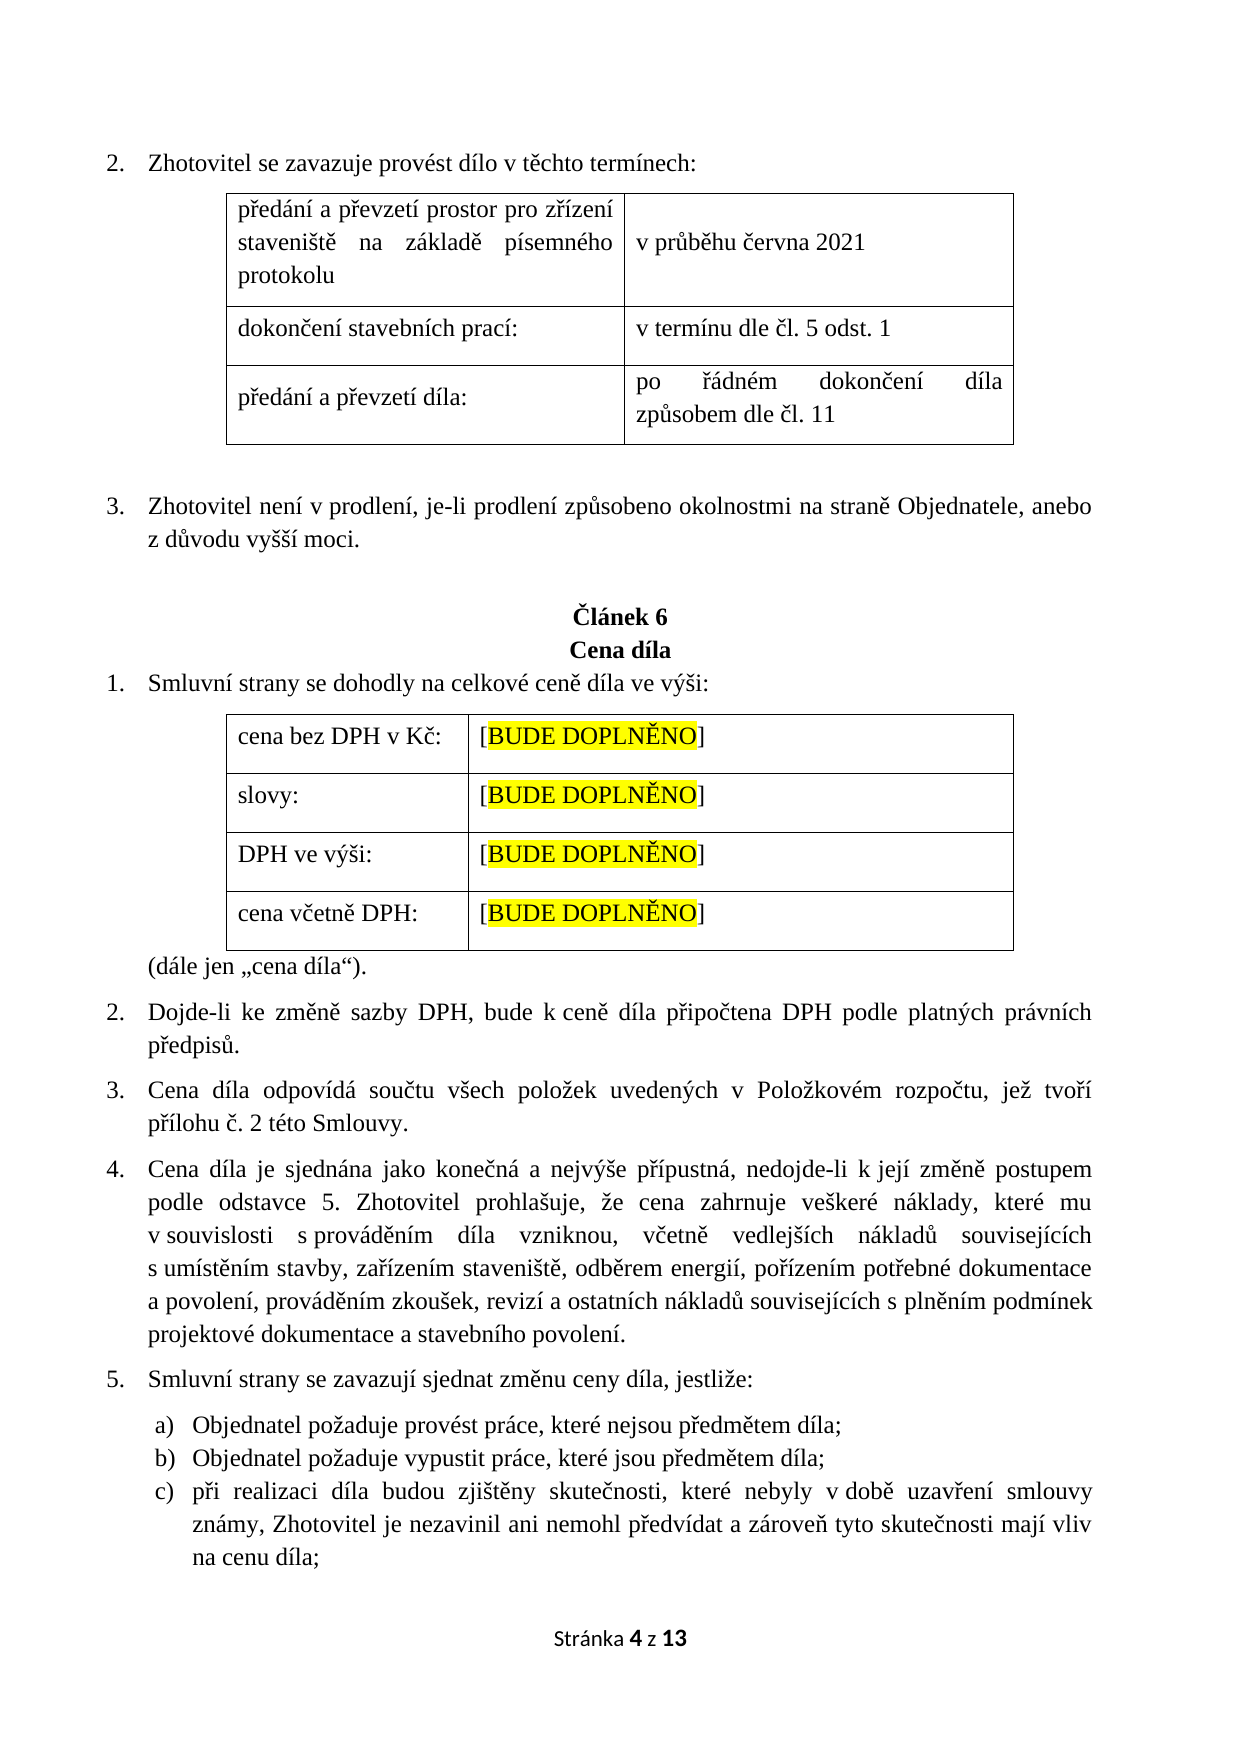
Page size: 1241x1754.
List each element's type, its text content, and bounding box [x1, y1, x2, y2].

table_cell [BUDE DOPLNĚNO] [469, 833, 1013, 891]
table_cell DPH ve výši: [227, 833, 468, 891]
text při realizaci díla budou zjištěny skutečnosti, které nebyly v době uzavření smlouvy známy, Zhotovitel je nezavinil ani nemohl předvídat a zároveň tyto skutečnosti mají vliv na cenu díla; [154, 1476, 1093, 1571]
table_cell po řádném dokončení díla způsobem dle čl. 11 [625, 366, 1013, 444]
table_cell cena včetně DPH: [227, 892, 468, 950]
list (dále jen „cena díla“). [148, 951, 1093, 980]
table_cell předání a převzetí díla: [227, 366, 624, 444]
list Cena díla odpovídá součtu všech položek uvedených v Položkovém rozpočtu, jež tvoří přílohu č. 2 této Smlouvy. [106, 1075, 1093, 1137]
table_cell v termínu dle čl. 5 odst. 1 [625, 307, 1013, 365]
table_cell slovy: [227, 774, 468, 832]
list Cena díla je sjednána jako konečná a nejvýše přípustná, nedojde-li k její změně postupem podle odstavce 5. Zhotovitel prohlašuje, že cena zahrnuje veškeré náklady, které mu v souvislosti s prováděním díla vzniknou, včetně vedlejších nákladů souvisejících s umístěním stavby, zařízením staveniště, odběrem energií, pořízením potřebné dokumentace a povolení, prováděním zkoušek, revizí a ostatních nákladů souvisejících s plněním podmínek projektové dokumentace a stavebního povolení. [106, 1154, 1093, 1348]
table_header v průběhu června 2021 [625, 194, 1013, 306]
text Objednatel požaduje vypustit práce, které jsou předmětem díla; [154, 1443, 1093, 1472]
list Smluvní strany se zavazují sjednat změnu ceny díla, jestliže: [106, 1364, 1093, 1393]
table_header cena bez DPH v Kč: [227, 715, 468, 773]
text Cena díla [148, 636, 1093, 664]
list Smluvní strany se dohodly na celkové ceně díla ve výši: [106, 668, 1093, 697]
table_cell [BUDE DOPLNĚNO] [469, 774, 1013, 832]
table_cell [BUDE DOPLNĚNO] [469, 892, 1013, 950]
list Dojde-li ke změně sazby DPH, bude k ceně díla připočtena DPH podle platných právních předpisů. [106, 997, 1093, 1059]
table_header předání a převzetí prostor pro zřízení staveniště na základě písemného protokolu [227, 194, 624, 306]
text Článek 6 [148, 602, 1093, 631]
list Zhotovitel není v prodlení, je-li prodlení způsobeno okolnostmi na straně Objednatele, anebo z důvodu vyšší moci. [106, 491, 1093, 553]
table_cell dokončení stavebních prací: [227, 307, 624, 365]
table_header [BUDE DOPLNĚNO] [469, 715, 1013, 773]
text Objednatel požaduje provést práce, které nejsou předmětem díla; [154, 1410, 1093, 1439]
list Zhotovitel se zavazuje provést dílo v těchto termínech: [106, 148, 1093, 176]
